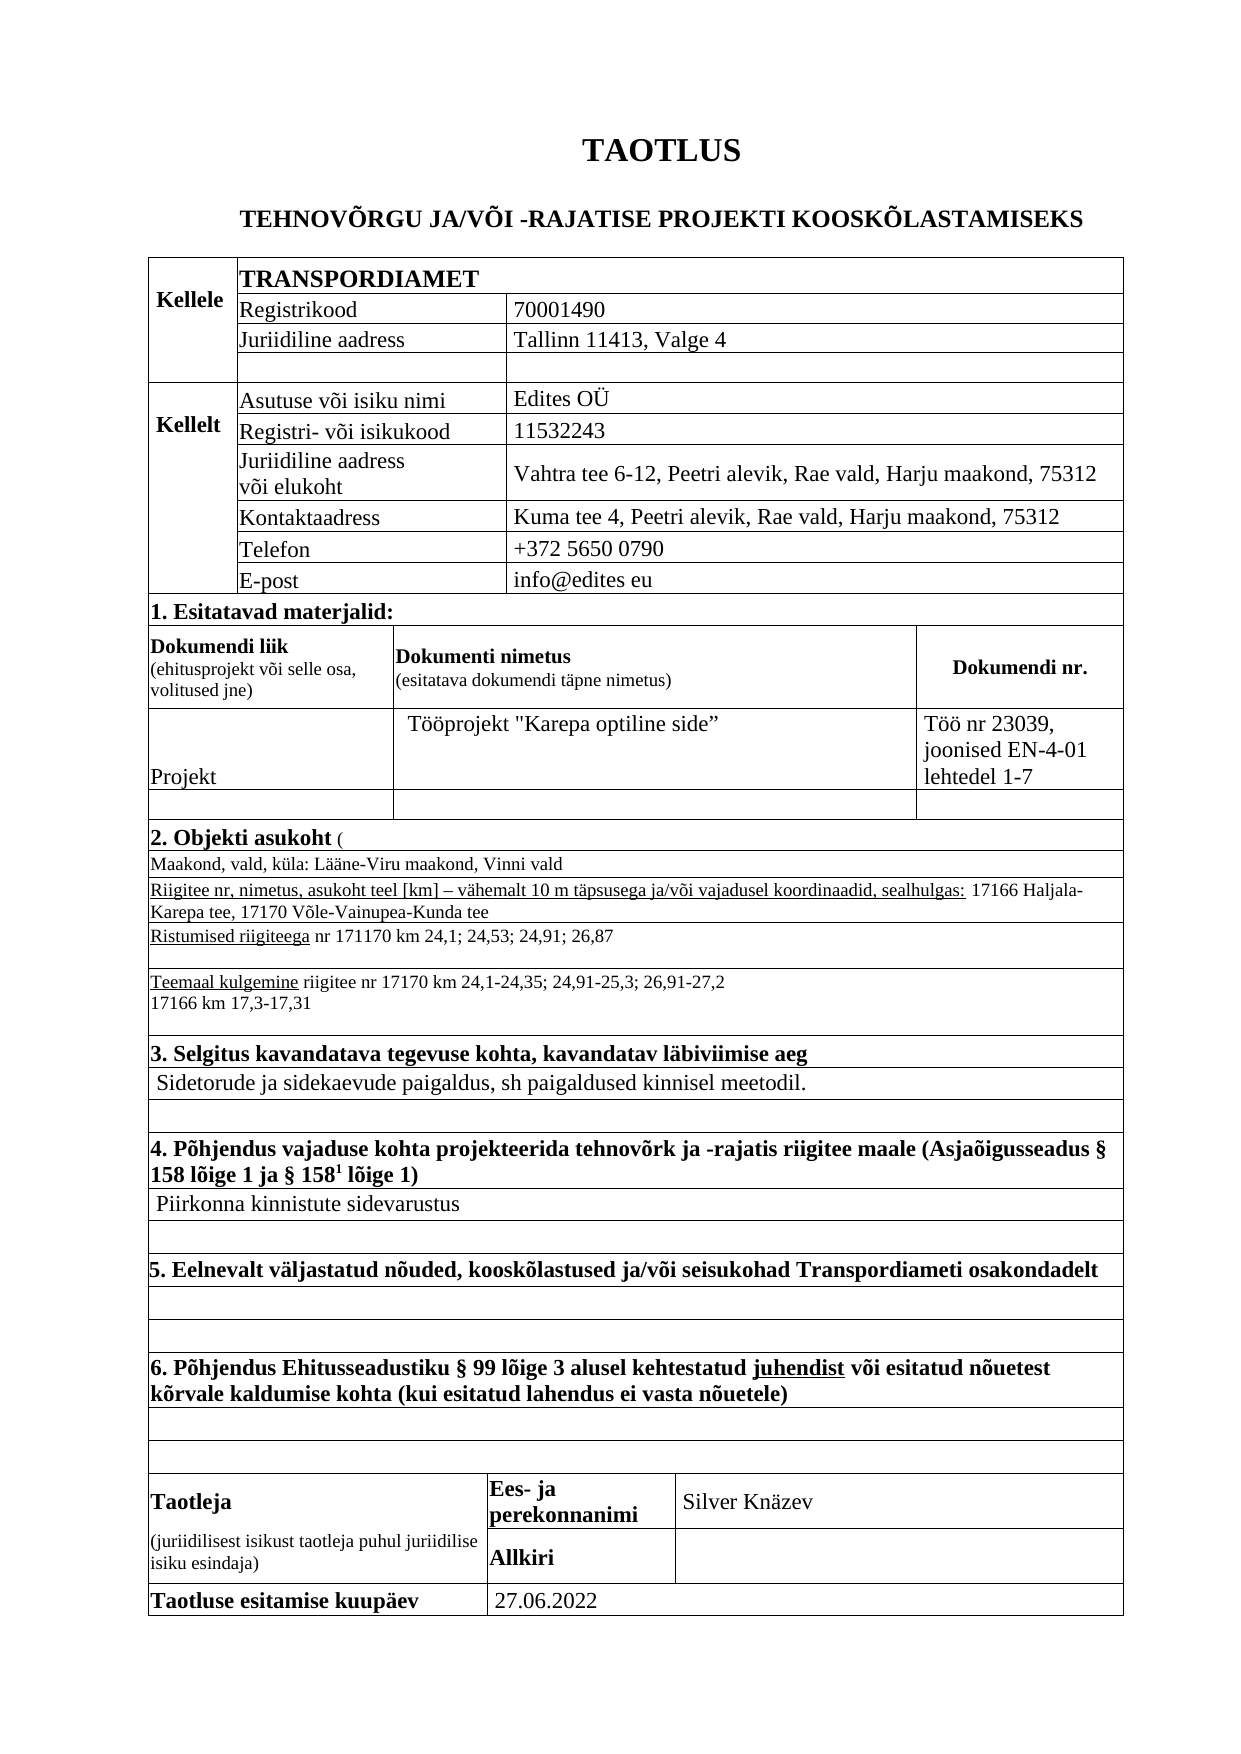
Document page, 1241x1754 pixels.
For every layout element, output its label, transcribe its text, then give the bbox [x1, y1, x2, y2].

table_cell 3. Selgitus kavandatava tegevuse kohta, kavandatav läbiviimise aeg [149, 1036, 1123, 1067]
table_cell 70001490 [507, 294, 1123, 322]
table_cell [149, 1287, 1123, 1319]
table_cell [149, 1221, 1123, 1253]
table_cell [917, 790, 1123, 819]
table_cell [149, 1320, 1123, 1352]
text TAOTLUS [177, 130, 1146, 168]
table_cell Asutuse või isiku nimi [238, 383, 506, 413]
table_cell [149, 1441, 1123, 1472]
table_cell 1. Esitatavad materjalid: [149, 594, 1123, 624]
table_cell Maakond, vald, küla: Lääne-Viru maakond, Vinni vald [149, 851, 1123, 877]
table_cell [149, 1100, 1123, 1132]
table_cell Tallinn 11413, Valge 4 [507, 324, 1123, 352]
table_cell E-post [238, 563, 506, 593]
table_cell Sidetorude ja sidekaevude paigaldus, sh paigaldused kinnisel meetodil. [149, 1068, 1123, 1099]
table_cell Taotleja [149, 1474, 487, 1528]
table_cell [676, 1529, 1123, 1583]
table_cell [507, 353, 1123, 382]
table_cell Piirkonna kinnistute sidevarustus [149, 1189, 1123, 1220]
table_cell Juriidiline aadress või elukoht [238, 445, 506, 499]
table_cell Teemaal kulgemine riigitee nr 17170 km 24,1-24,35; 24,91-25,3; 26,91-27,2 17166 km 17,3-17,31 [149, 969, 1123, 1035]
table_cell Dokumendi nr. [917, 626, 1123, 707]
table_cell Registri- või isikukood [238, 414, 506, 444]
table_cell 4. Põhjendus vajaduse kohta projekteerida tehnovõrk ja -rajatis riigitee maale (Asjaõigusseadus § 158 lõige 1 ja § 1581 lõige 1) [149, 1133, 1123, 1187]
table_cell Edites OÜ [507, 383, 1123, 413]
table_cell Kuma tee 4, Peetri alevik, Rae vald, Harju maakond, 75312 [507, 501, 1123, 531]
table_cell [149, 790, 393, 819]
table_cell Dokumenti nimetus (esitatava dokumendi täpne nimetus) [394, 626, 916, 707]
table_cell 2. Objekti asukoht ( [149, 820, 1123, 850]
table_cell 11532243 [507, 414, 1123, 444]
table_cell Vahtra tee 6-12, Peetri alevik, Rae vald, Harju maakond, 75312 [507, 445, 1123, 499]
table_cell Projekt [149, 709, 393, 789]
table_cell Riigitee nr, nimetus, asukoht teel [km] – vähemalt 10 m täpsusega ja/või vajadusel koordinaadid, sealhulgas: 17166 Haljala-Karepa tee, 17170 Võle-Vainupea-Kunda tee [149, 878, 1123, 922]
table_cell (juriidilisest isikust taotleja puhul juriidilise isiku esindaja) [149, 1528, 487, 1583]
text TEHNOVÕRGU JA/VÕI -RAJATISE PROJEKTI KOOSKÕLASTAMISEKS [177, 204, 1146, 233]
table_cell Kontaktaadress [238, 501, 506, 531]
table_cell Kellelt [149, 383, 237, 593]
table_cell Tööprojekt "Karepa optiline side” [394, 709, 916, 789]
table_header Kellele [149, 258, 237, 382]
table_cell Telefon [238, 532, 506, 562]
table_cell info@edites eu [507, 563, 1123, 593]
table_cell Allkiri [488, 1529, 675, 1583]
table_cell Töö nr 23039, joonised EN-4-01 lehtedel 1-7 [917, 709, 1123, 789]
table_header TRANSPORDIAMET [238, 258, 1123, 293]
table_cell Silver Knäzev [676, 1474, 1123, 1528]
table_cell +372 5650 0790 [507, 532, 1123, 562]
table_cell Registrikood [238, 294, 506, 322]
table_cell Dokumendi liik (ehitusprojekt või selle osa, volitused jne) [149, 626, 393, 707]
table_cell Ees- ja perekonnanimi [488, 1474, 675, 1528]
table_cell [238, 353, 506, 382]
table_cell 5. Eelnevalt väljastatud nõuded, kooskõlastused ja/või seisukohad Transpordiameti osakondadelt [149, 1254, 1123, 1286]
table_cell Taotluse esitamise kuupäev [149, 1584, 487, 1614]
table_cell 27.06.2022 [488, 1584, 1123, 1614]
table_cell Juriidiline aadress [238, 324, 506, 352]
table_cell 6. Põhjendus Ehitusseadustiku § 99 lõige 3 alusel kehtestatud juhendist või esitatud nõuetest kõrvale kaldumise kohta (kui esitatud lahendus ei vasta nõuetele) [149, 1353, 1123, 1407]
table_cell Ristumised riigiteega nr 171170 km 24,1; 24,53; 24,91; 26,87 [149, 923, 1123, 968]
table_cell [394, 790, 916, 819]
table_cell [149, 1408, 1123, 1440]
